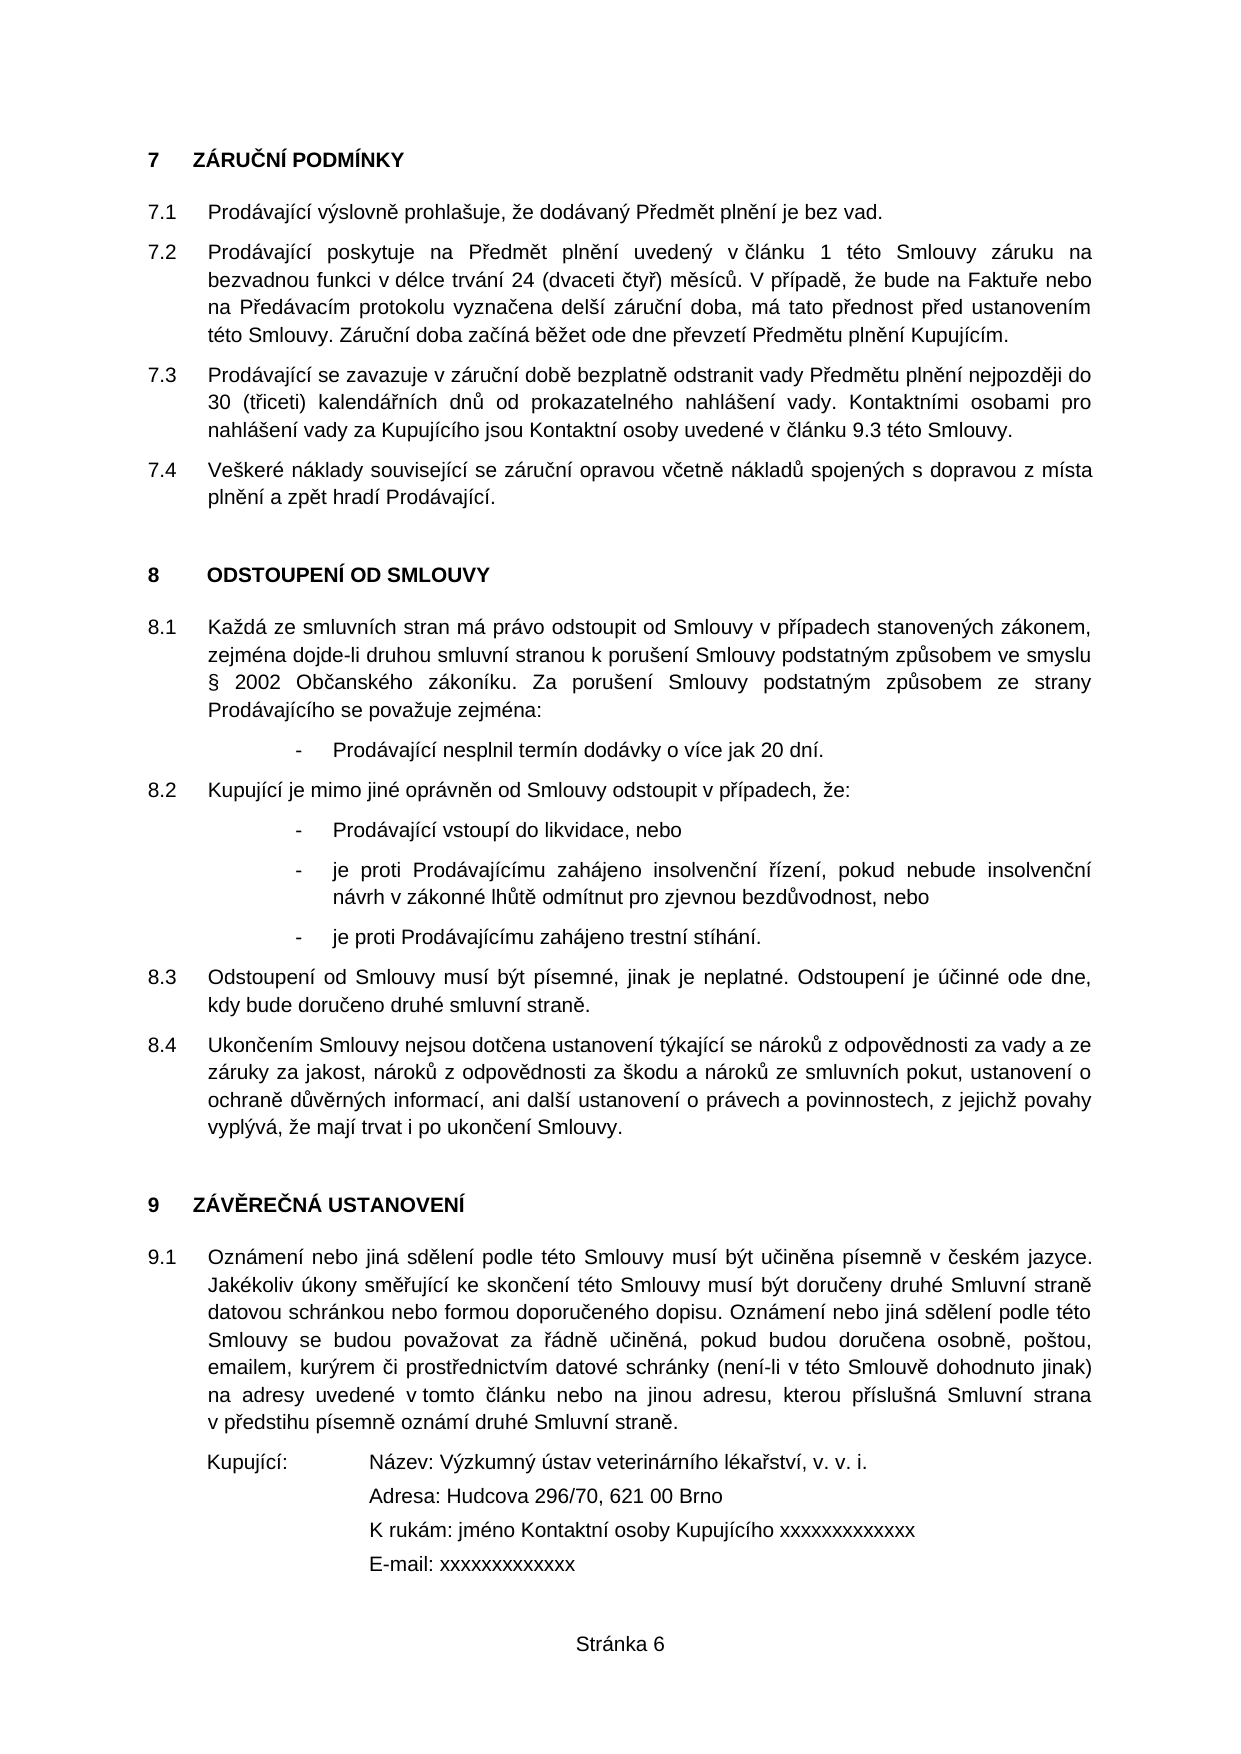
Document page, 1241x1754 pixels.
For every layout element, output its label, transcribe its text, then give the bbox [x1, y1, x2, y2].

subtitle Prodávající výslovně prohlašuje, že dodávaný Předmět plnění je bez vad. [148, 200, 1093, 224]
subtitle Prodávající poskytuje na Předmět plnění uvedený v článku 1 této Smlouvy záruku na bezvadnou funkci v délce trvání 24 (dvaceti čtyř) měsíců. V případě, že bude na Faktuře nebo na Předávacím protokolu vyznačena delší záruční doba, má tato přednost před ustanovením této Smlouvy. Záruční doba začíná běžet ode dne převzetí Předmětu plnění Kupujícím. [148, 240, 1093, 347]
subtitle Každá ze smluvních stran má právo odstoupit od Smlouvy v případech stanovených zákonem, zejména dojde-li druhou smluvní stranou k porušení Smlouvy podstatným způsobem ve smyslu § 2002 Občanského zákoníku. Za porušení Smlouvy podstatným způsobem ze strany Prodávajícího se považuje zejména: [148, 615, 1093, 722]
subtitle Prodávající se zavazuje v záruční době bezplatně odstranit vady Předmětu plnění nejpozději do 30 (třiceti) kalendářních dnů od prokazatelného nahlášení vady. Kontaktními osobami pro nahlášení vady za Kupujícího jsou Kontaktní osoby uvedené v článku 9.3 této Smlouvy. [148, 363, 1093, 442]
subtitle záruční podmínky [148, 148, 1093, 172]
list Prodávající nesplnil termín dodávky o více jak 20 dní. [295, 738, 1093, 762]
subtitle Kupující je mimo jiné oprávněn od Smlouvy odstoupit v případech, že: [148, 778, 1093, 802]
subtitle Prodávající vstoupí do likvidace, nebo [295, 818, 1093, 842]
subtitle Závěrečná ustanovení [148, 1193, 1093, 1217]
subtitle Ukončením Smlouvy nejsou dotčena ustanovení týkající se nároků z odpovědnosti za vady a ze záruky za jakost, nároků z odpovědnosti za škodu a nároků ze smluvních pokut, ustanovení o ochraně důvěrných informací, ani další ustanovení o právech a povinnostech, z jejichž povahy vyplývá, že mají trvat i po ukončení Smlouvy. [148, 1033, 1093, 1139]
subtitle je proti Prodávajícímu zahájeno insolvenční řízení, pokud nebude insolvenční návrh v zákonné lhůtě odmítnut pro zjevnou bezdůvodnost, nebo [295, 858, 1093, 909]
text K rukám: jméno Kontaktní osoby Kupujícího xxxxxxxxxxxxx [369, 1518, 1093, 1542]
subtitle Veškeré náklady související se záruční opravou včetně nákladů spojených s dopravou z místa plnění a zpět hradí Prodávající. [148, 458, 1093, 509]
subtitle Kupující: Název: Výzkumný ústav veterinárního lékařství, v. v. i. [207, 1450, 1093, 1474]
subtitle je proti Prodávajícímu zahájeno trestní stíhání. [295, 925, 1093, 949]
text E-mail: xxxxxxxxxxxxx [310, 1551, 1093, 1575]
subtitle Odstoupení od smlouvy [148, 563, 1093, 587]
subtitle Oznámení nebo jiná sdělení podle této Smlouvy musí být učiněna písemně v českém jazyce. Jakékoliv úkony směřující ke skončení této Smlouvy musí být doručeny druhé Smluvní straně datovou schránkou nebo formou doporučeného dopisu. Oznámení nebo jiná sdělení podle této Smlouvy se budou považovat za řádně učiněná, pokud budou doručena osobně, poštou, emailem, kurýrem či prostřednictvím datové schránky (není-li v této Smlouvě dohodnuto jinak) na adresy uvedené v tomto článku nebo na jinou adresu, kterou příslušná Smluvní strana v předstihu písemně oznámí druhé Smluvní straně. [148, 1245, 1093, 1434]
subtitle Odstoupení od Smlouvy musí být písemné, jinak je neplatné. Odstoupení je účinné ode dne, kdy bude doručeno druhé smluvní straně. [148, 965, 1093, 1017]
text Adresa: Hudcova 296/70, 621 00 Brno [339, 1484, 1093, 1508]
